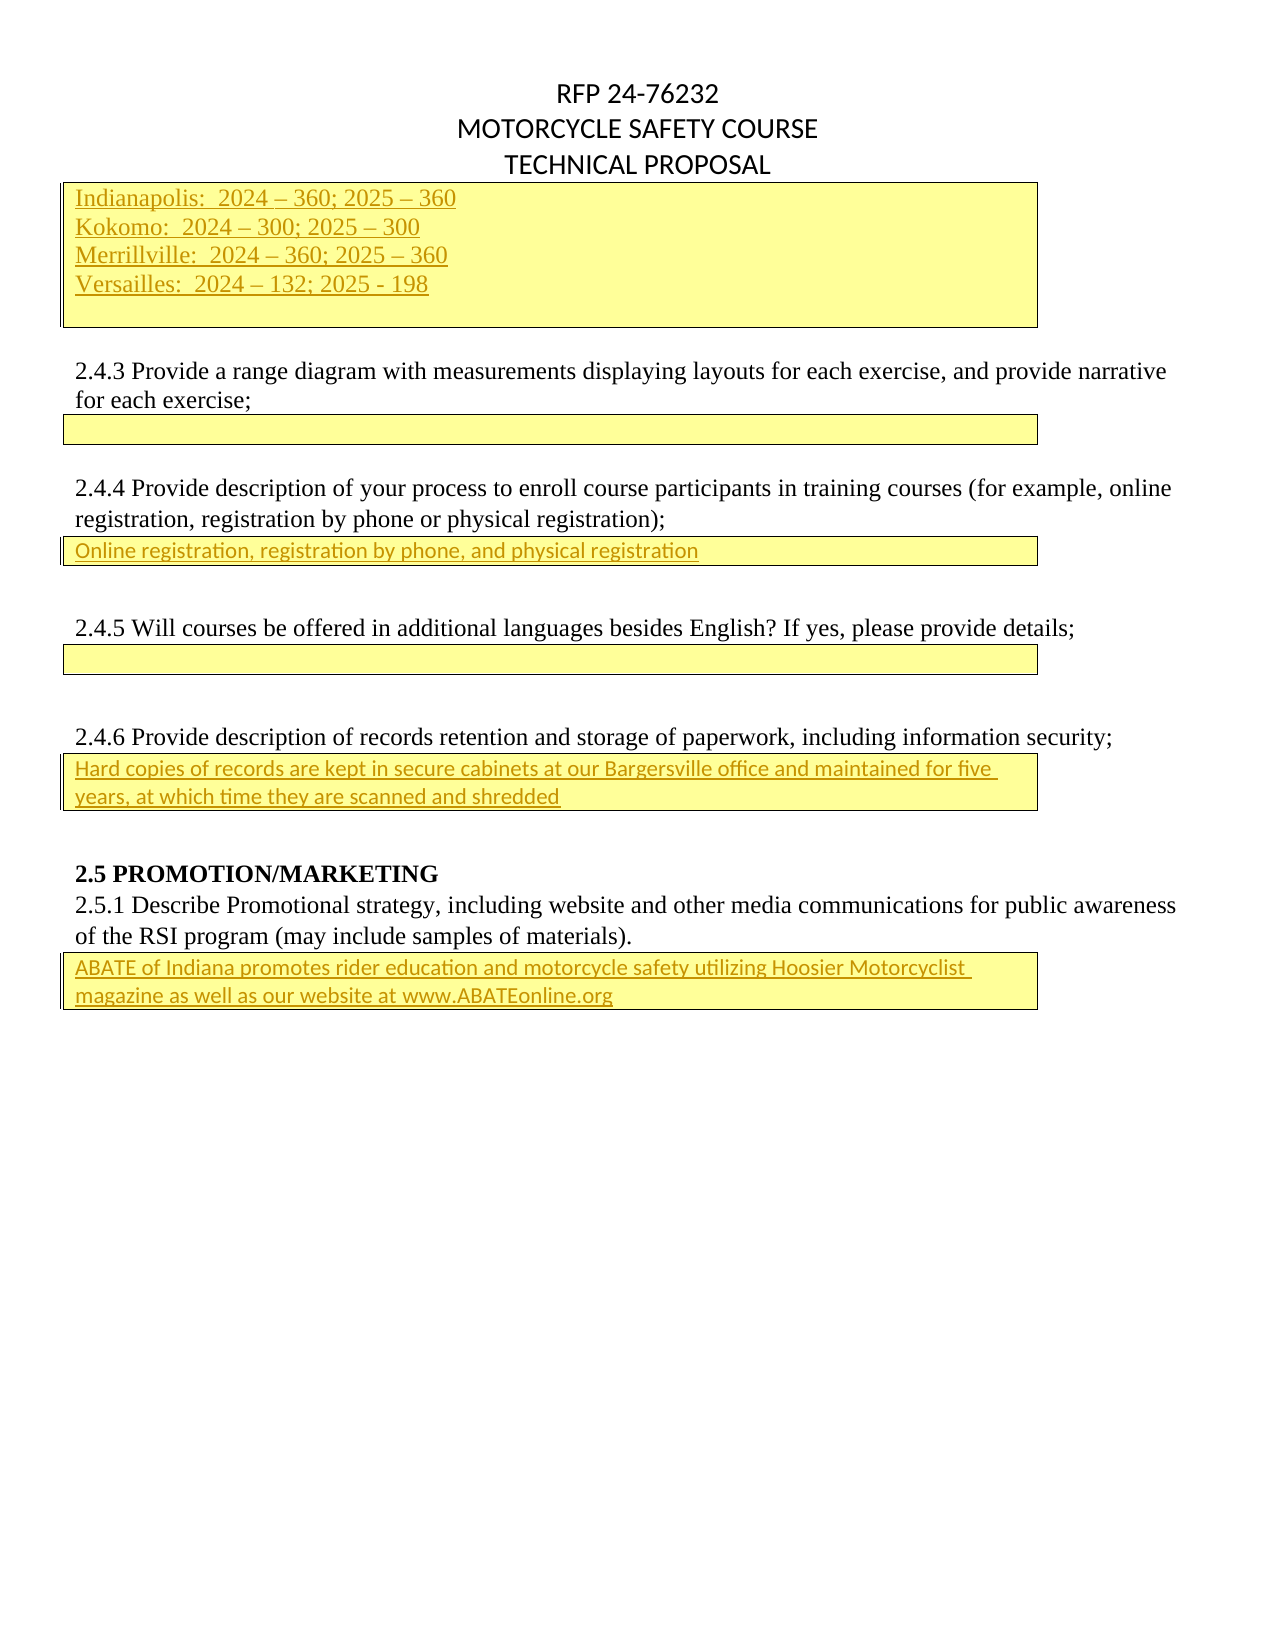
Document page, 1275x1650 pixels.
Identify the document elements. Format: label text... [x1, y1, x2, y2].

text 2.5 PROMOTION/MARKETING [75, 859, 1200, 888]
table_header [64, 754, 1037, 810]
table_header [64, 183, 1037, 327]
text 2.5.1 Describe Promotional strategy, including website and other media communications for public awareness of the RSI program (may include samples of materials). [75, 890, 1200, 950]
text 2.4.5 Will courses be offered in additional languages besides English? If yes, please provide details; [75, 613, 1200, 641]
text 2.4.4 Provide description of your process to enroll course participants in training courses (for example, online registration, registration by phone or physical registration); [75, 473, 1200, 533]
text 2.4.6 Provide description of records retention and storage of paperwork, including information security; [75, 722, 1200, 751]
table_header [64, 953, 1037, 1009]
table_header [64, 537, 1037, 565]
table_header [64, 645, 1037, 673]
text 2.4.3 Provide a range diagram with measurements displaying layouts for each exercise, and provide narrative for each exercise; [75, 356, 1200, 414]
table_header [64, 415, 1037, 444]
